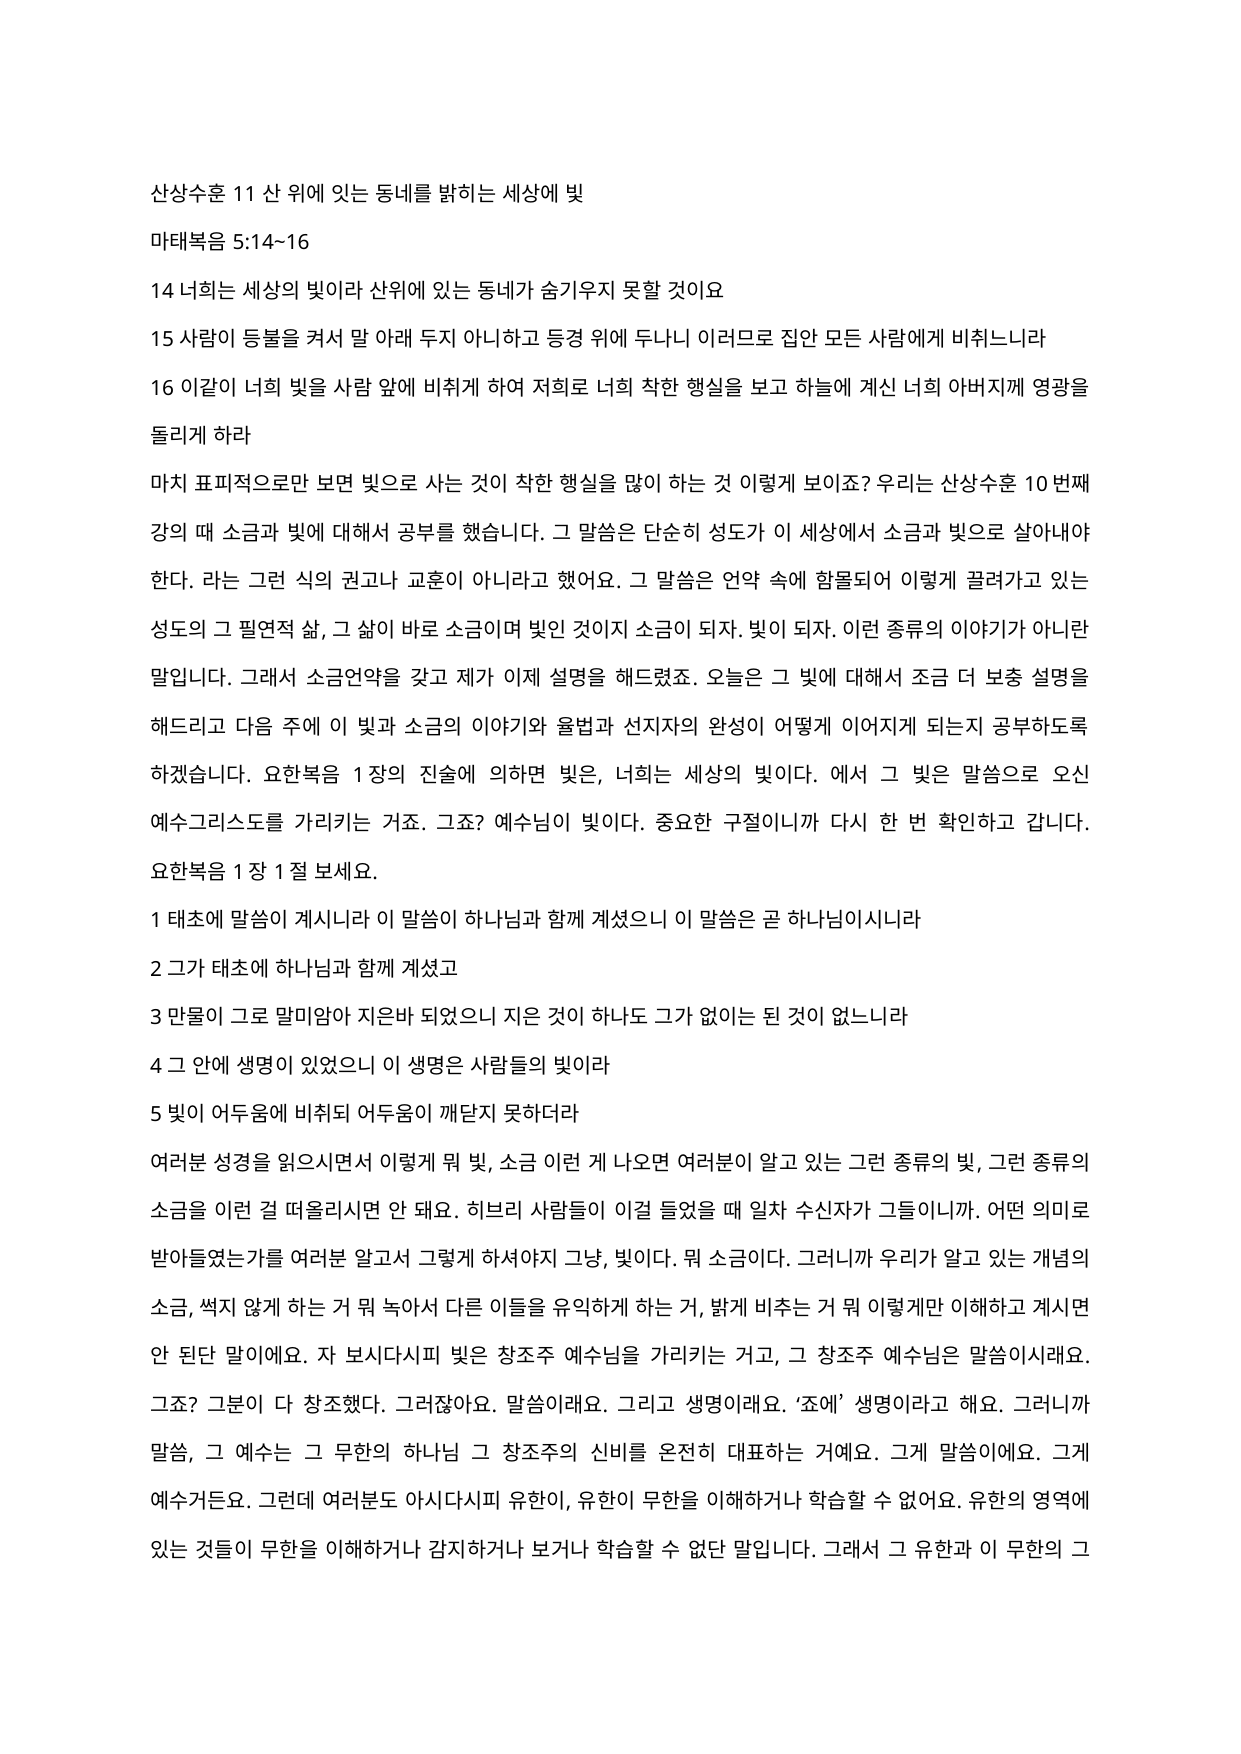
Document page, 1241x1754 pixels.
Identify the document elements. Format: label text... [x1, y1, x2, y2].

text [150, 1146, 1090, 1563]
text 16 이같이 너희 빛을 사람 앞에 비취게 하여 저희로 너희 착한 행실을 보고 하늘에 계신 너희 아버지께 영광을 돌리게 하라 [150, 371, 1090, 449]
text 4 그 안에 생명이 있었으니 이 생명은 사람들의 빛이라 [150, 1049, 1090, 1079]
text 2 그가 태초에 하나님과 함께 계셨고 [150, 952, 1090, 982]
text 5 빛이 어두움에 비취되 어두움이 깨닫지 못하더라 [150, 1097, 1090, 1128]
text 1 태초에 말씀이 계시니라 이 말씀이 하나님과 함께 계셨으니 이 말씀은 곧 하나님이시니라 [150, 903, 1090, 934]
text 마치 표피적으로만 보면 빛으로 사는 것이 착한 행실을 많이 하는 것 이렇게 보이죠? 우리는 산상수훈 10번째 강의 때 소금과 빛에 대해서 공부를 했습니다. 그 말씀은 단순히 성도가 이 세상에서 소금과 빛으로 살아내야 한다. 라는 그런 식의 권고나 교훈이 아니라고 했어요. 그 말씀은 언약 속에 함몰되어 이렇게 끌려가고 있는 성도의 그 필연적 삶, 그 삶이 바로 소금이며 빛인 것이지 소금이 되자. 빛이 되자. 이런 종류의 이야기가 아니란 말입니다. 그래서 소금언약을 갖고 제가 이제 설명을 해드렸죠. 오늘은 그 빛에 대해서 조금 더 보충 설명을 해드리고 다음 주에 이 빛과 소금의 이야기와 율법과 선지자의 완성이 어떻게 이어지게 되는지 공부하도록 하겠습니다. 요한복음 1장의 진술에 의하면 빛은, 너희는 세상의 빛이다. 에서 그 빛은 말씀으로 오신 예수그리스도를 가리키는 거죠. 그죠? 예수님이 빛이다. 중요한 구절이니까 다시 한 번 확인하고 갑니다. 요한복음 1장 1절 보세요. [150, 468, 1090, 885]
text 3 만물이 그로 말미암아 지은바 되었으니 지은 것이 하나도 그가 없이는 된 것이 없느니라 [150, 1000, 1090, 1031]
text 14 너희는 세상의 빛이라 산위에 있는 동네가 숨기우지 못할 것이요 [150, 274, 1090, 304]
text 마태복음 5:14~16 [150, 226, 1090, 256]
text 산상수훈 11 산 위에 잇는 동네를 밝히는 세상에 빛 [150, 177, 1090, 207]
text 15 사람이 등불을 켜서 말 아래 두지 아니하고 등경 위에 두나니 이러므로 집안 모든 사람에게 비취느니라 [150, 322, 1090, 353]
